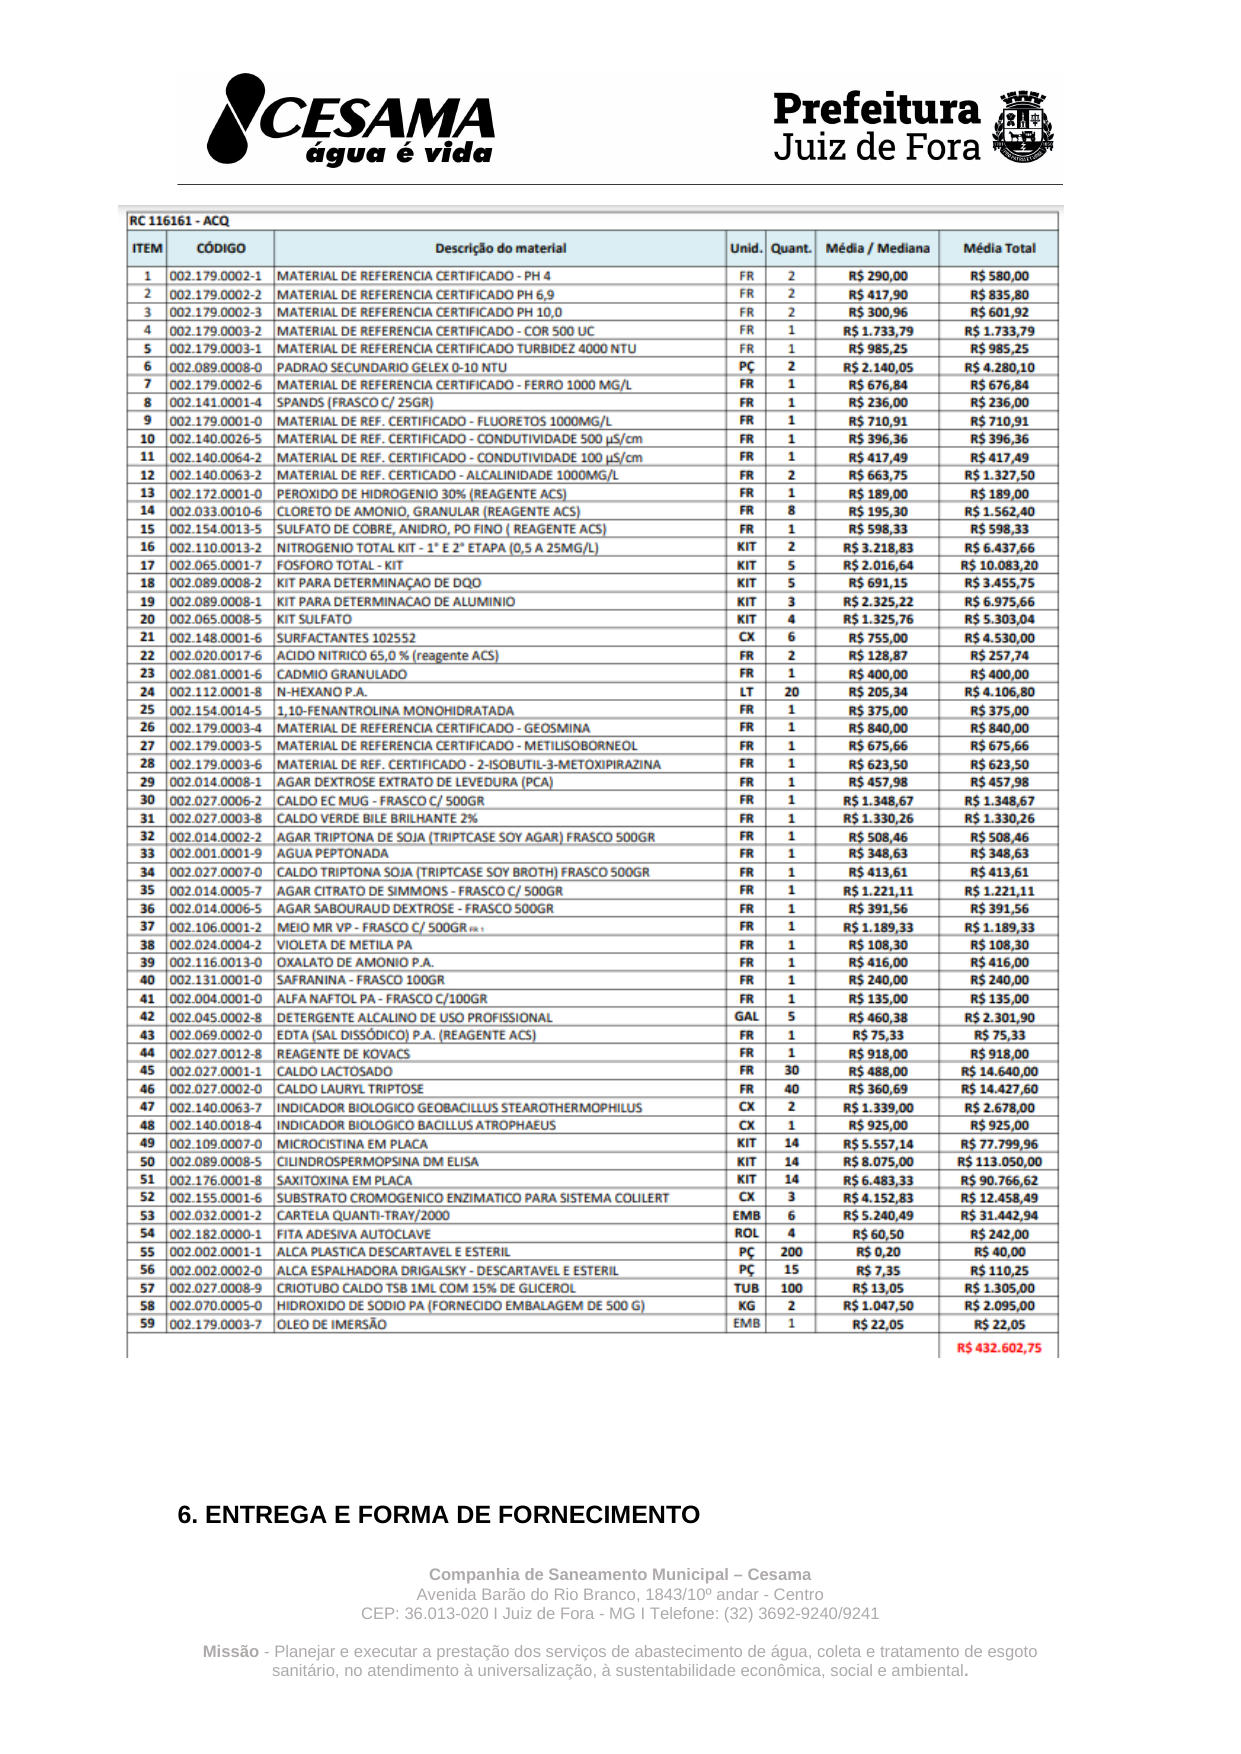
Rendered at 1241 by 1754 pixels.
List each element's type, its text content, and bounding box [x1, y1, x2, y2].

text 6. ENTREGA E FORMA DE FORNECIMENTO [177, 1500, 1063, 1528]
picture [118, 205, 1065, 1358]
picture [177, 73, 1063, 185]
